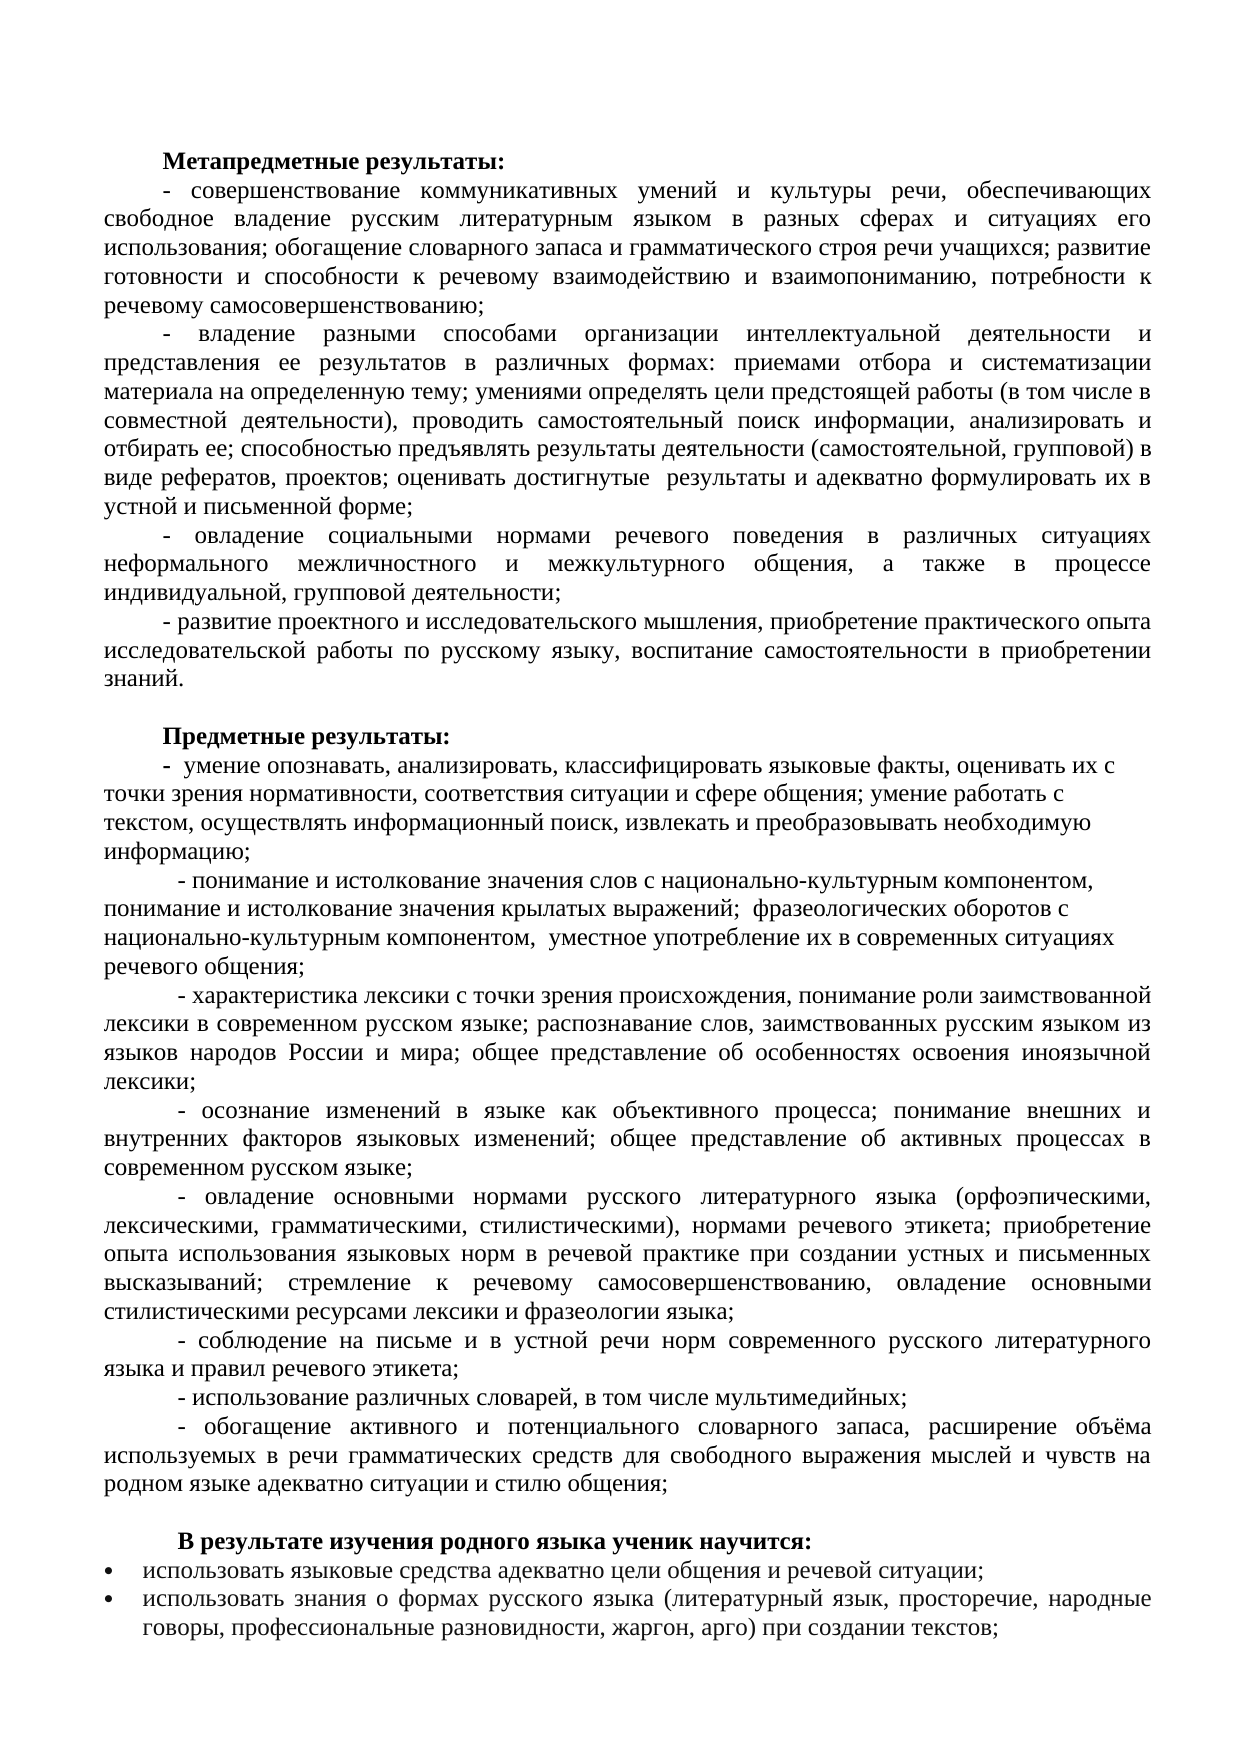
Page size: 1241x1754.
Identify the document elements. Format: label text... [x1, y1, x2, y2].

text Предметные результаты: [103, 721, 1152, 750]
text - осознание изменений в языке как объективного процесса; понимание внешних и внутренних факторов языковых изменений; общее представление об активных процессах в современном русском языке; [103, 1095, 1152, 1181]
text - совершенствование коммуникативных умений и культуры речи, обеспечивающих свободное владение русским литературным языком в разных сферах и ситуациях его использования; обогащение словарного запаса и грамматического строя речи учащихся; развитие готовности и способности к речевому взаимодействию и взаимопониманию, потребности к речевому самосовершенствованию; [103, 175, 1152, 318]
text Метапредметные результаты: [103, 146, 1152, 175]
text - развитие проектного и исследовательского мышления, приобретение практического опыта исследовательской работы по русскому языку, воспитание самостоятельности в приобретении знаний. [103, 606, 1152, 692]
text - обогащение активного и потенциального словарного запаса, расширение объёма используемых в речи грамматических средств для свободного выражения мыслей и чувств на родном языке адекватно ситуации и стилю общения; [103, 1411, 1152, 1497]
list использовать языковые средства адекватно цели общения и речевой ситуации; [105, 1555, 1152, 1583]
text - умение опознавать, анализировать, классифицировать языковые факты, оценивать их с точки зрения нормативности, соответствия ситуации и сфере общения; умение работать с текстом, осуществлять информационный поиск, извлекать и преобразовывать необходимую информацию; [103, 750, 1152, 865]
list использовать знания о формах русского языка (литературный язык, просторечие, народные говоры, профессиональные разновидности, жаргон, арго) при создании текстов; [105, 1583, 1152, 1641]
text - владение разными способами организации интеллектуальной деятельности и представления ее результатов в различных формах: приемами отбора и систематизации материала на определенную тему; умениями определять цели предстоящей работы (в том числе в совместной деятельности), проводить самостоятельный поиск информации, анализировать и отбирать ее; способностью предъявлять результаты деятельности (самостоятельной, групповой) в виде рефератов, проектов; оценивать достигнутые результаты и адекватно формулировать их в устной и письменной форме; [103, 318, 1152, 520]
text - использование различных словарей, в том числе мультимедийных; [103, 1382, 1152, 1411]
text - понимание и истолкование значения слов с национально-культурным компонентом, понимание и истолкование значения крылатых выражений; фразеологических оборотов с национально-культурным компонентом, уместное употребление их в современных ситуациях речевого общения; [103, 865, 1152, 980]
text - овладение основными нормами русского литературного языка (орфоэпическими, лексическими, грамматическими, стилистическими), нормами речевого этикета; приобретение опыта использования языковых норм в речевой практике при создании устных и письменных высказываний; стремление к речевому самосовершенствованию, овладение основными стилистическими ресурсами лексики и фразеологии языка; [103, 1181, 1152, 1325]
text - соблюдение на письме и в устной речи норм современного русского литературного языка и правил речевого этикета; [103, 1325, 1152, 1382]
text - овладение социальными нормами речевого поведения в различных ситуациях неформального межличностного и межкультурного общения, а также в процессе индивидуальной, групповой деятельности; [103, 520, 1152, 606]
text В результате изучения родного языка ученик научится: [103, 1526, 1152, 1555]
text - характеристика лексики с точки зрения происхождения, понимание роли заимствованной лексики в современном русском языке; распознавание слов, заимствованных русским языком из языков народов России и мира; общее представление об особенностях освоения иноязычной лексики; [103, 980, 1152, 1095]
